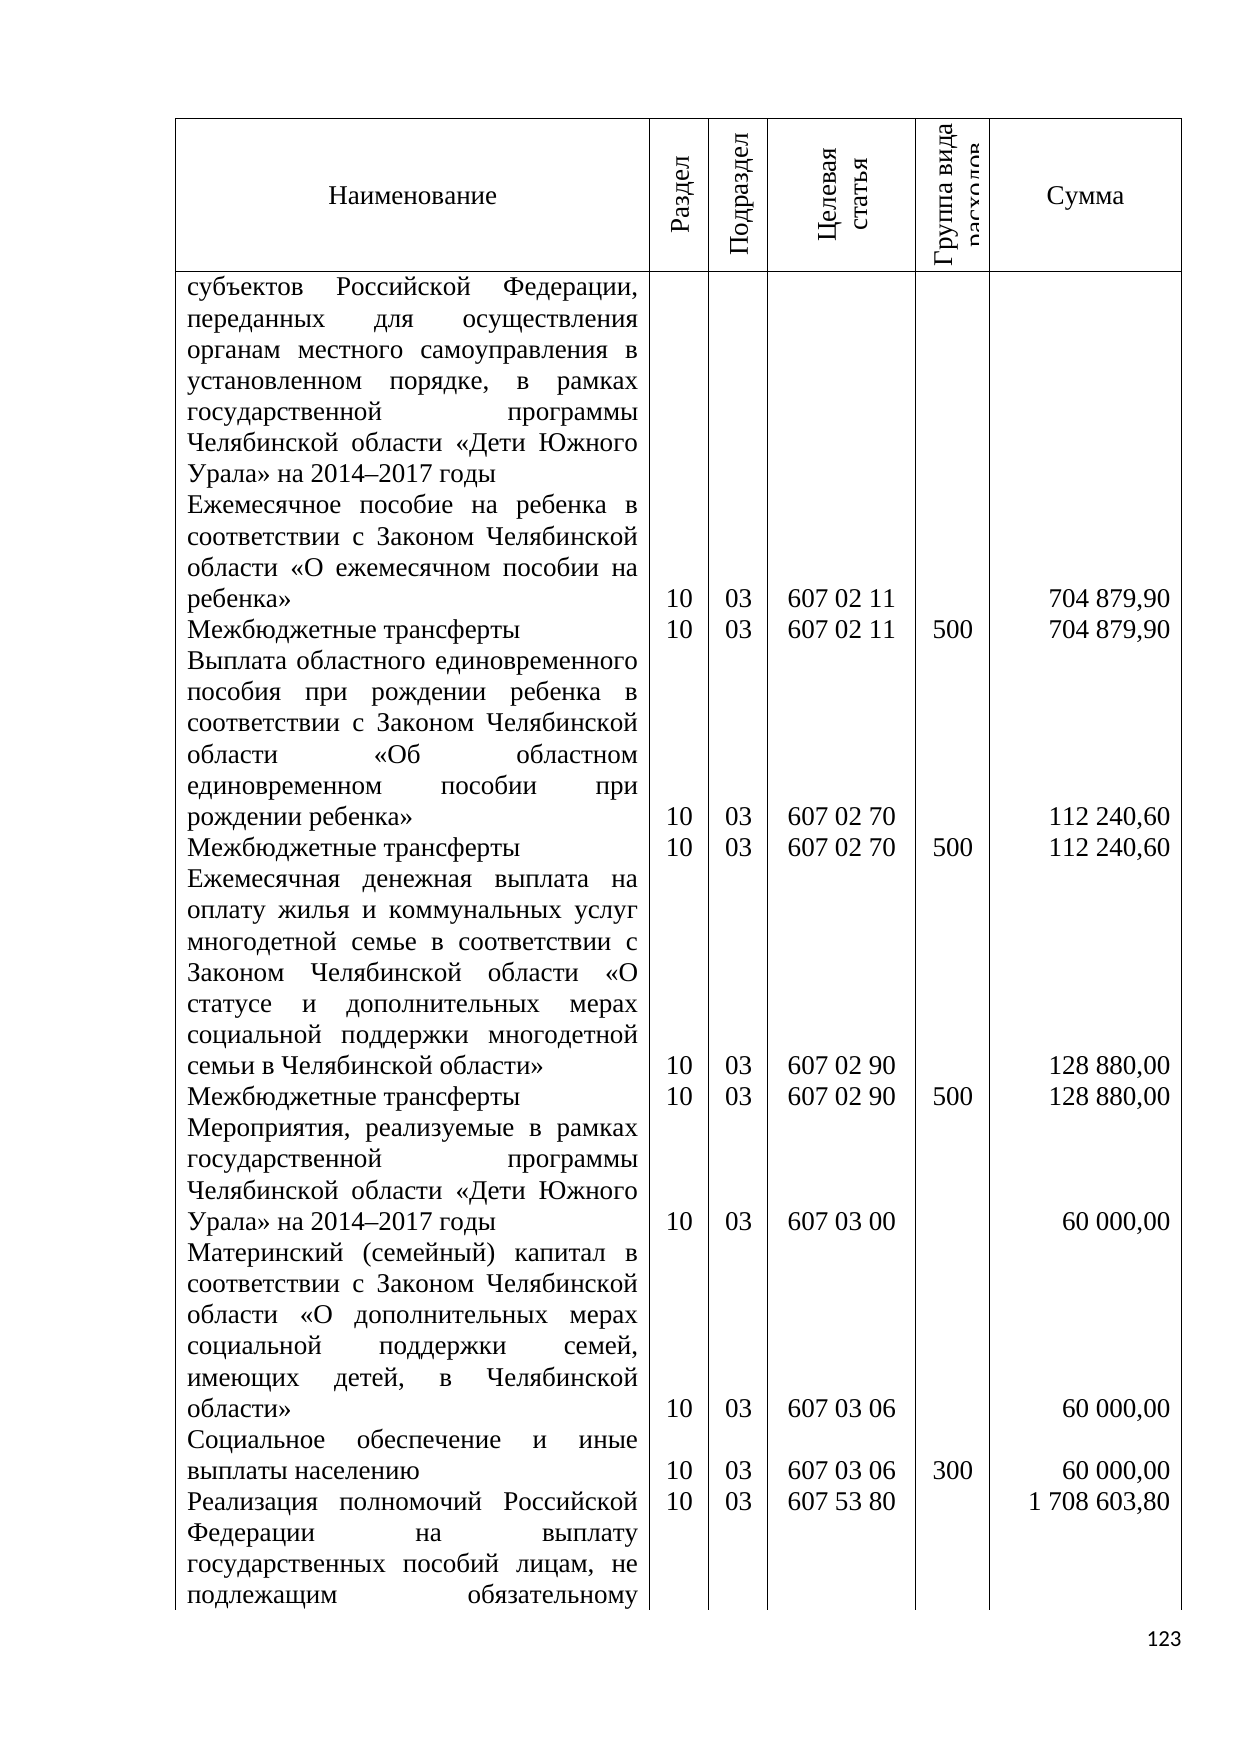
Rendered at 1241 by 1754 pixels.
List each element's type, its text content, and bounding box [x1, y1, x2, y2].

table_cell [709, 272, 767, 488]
table_header Целевая статья [768, 119, 915, 271]
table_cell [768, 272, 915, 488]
table_header Раздел [650, 119, 708, 271]
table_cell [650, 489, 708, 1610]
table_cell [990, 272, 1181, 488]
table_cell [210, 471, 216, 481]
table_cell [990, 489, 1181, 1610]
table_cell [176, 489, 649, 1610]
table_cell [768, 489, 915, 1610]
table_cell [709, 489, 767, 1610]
table_header Наименование [176, 119, 649, 271]
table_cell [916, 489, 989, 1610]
table_header Группа вида расходов [916, 119, 989, 271]
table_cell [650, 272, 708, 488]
table_header Сумма [990, 119, 1181, 271]
table_header Подраздел [709, 119, 767, 271]
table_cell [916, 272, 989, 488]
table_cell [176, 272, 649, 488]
